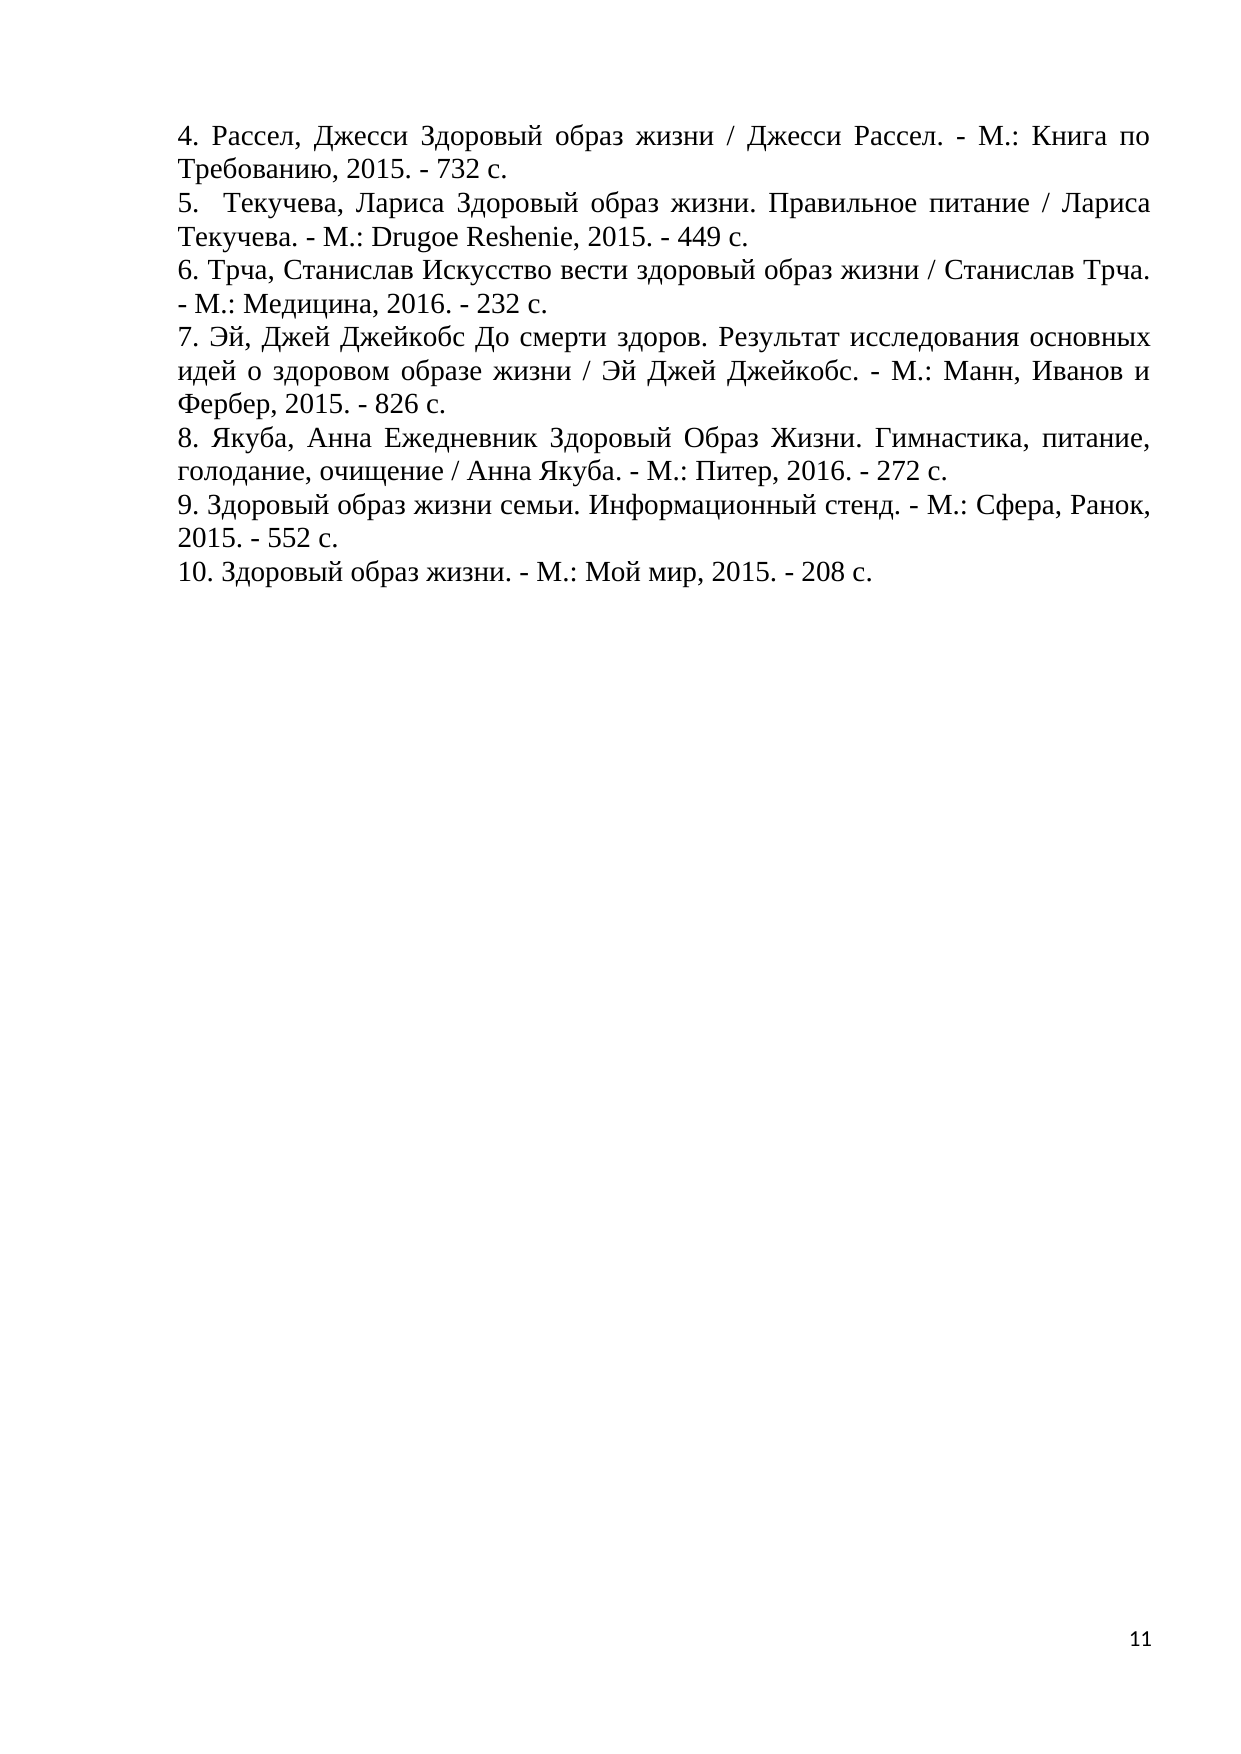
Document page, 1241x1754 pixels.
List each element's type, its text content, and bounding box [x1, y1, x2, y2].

text 10. Здоровый образ жизни. - М.: Мой мир, 2015. - 208 c. [177, 554, 1152, 588]
text 8. Якуба, Анна Ежедневник Здоровый Образ Жизни. Гимнастика, питание, голодание, очищение / Анна Якуба. - М.: Питер, 2016. - 272 c. [177, 420, 1152, 487]
text 5. Текучева, Лариса Здоровый образ жизни. Правильное питание / Лариса Текучева. - М.: Drugoe Reshenie, 2015. - 449 c. [177, 185, 1152, 252]
text 4. Рассел, Джесси Здоровый образ жизни / Джесси Рассел. - М.: Книга по Требованию, 2015. - 732 c. [177, 118, 1152, 185]
text 7. Эй, Джей Джейкобс До смерти здоров. Результат исследования основных идей о здоровом образе жизни / Эй Джей Джейкобс. - М.: Манн, Иванов и Фербер, 2015. - 826 c. [177, 319, 1152, 420]
text 6. Трча, Станислав Искусство вести здоровый образ жизни / Станислав Трча. - М.: Медицина, 2016. - 232 c. [177, 252, 1152, 319]
text 9. Здоровый образ жизни семьи. Информационный стенд. - М.: Сфера, Ранок, 2015. - 552 c. [177, 487, 1152, 554]
